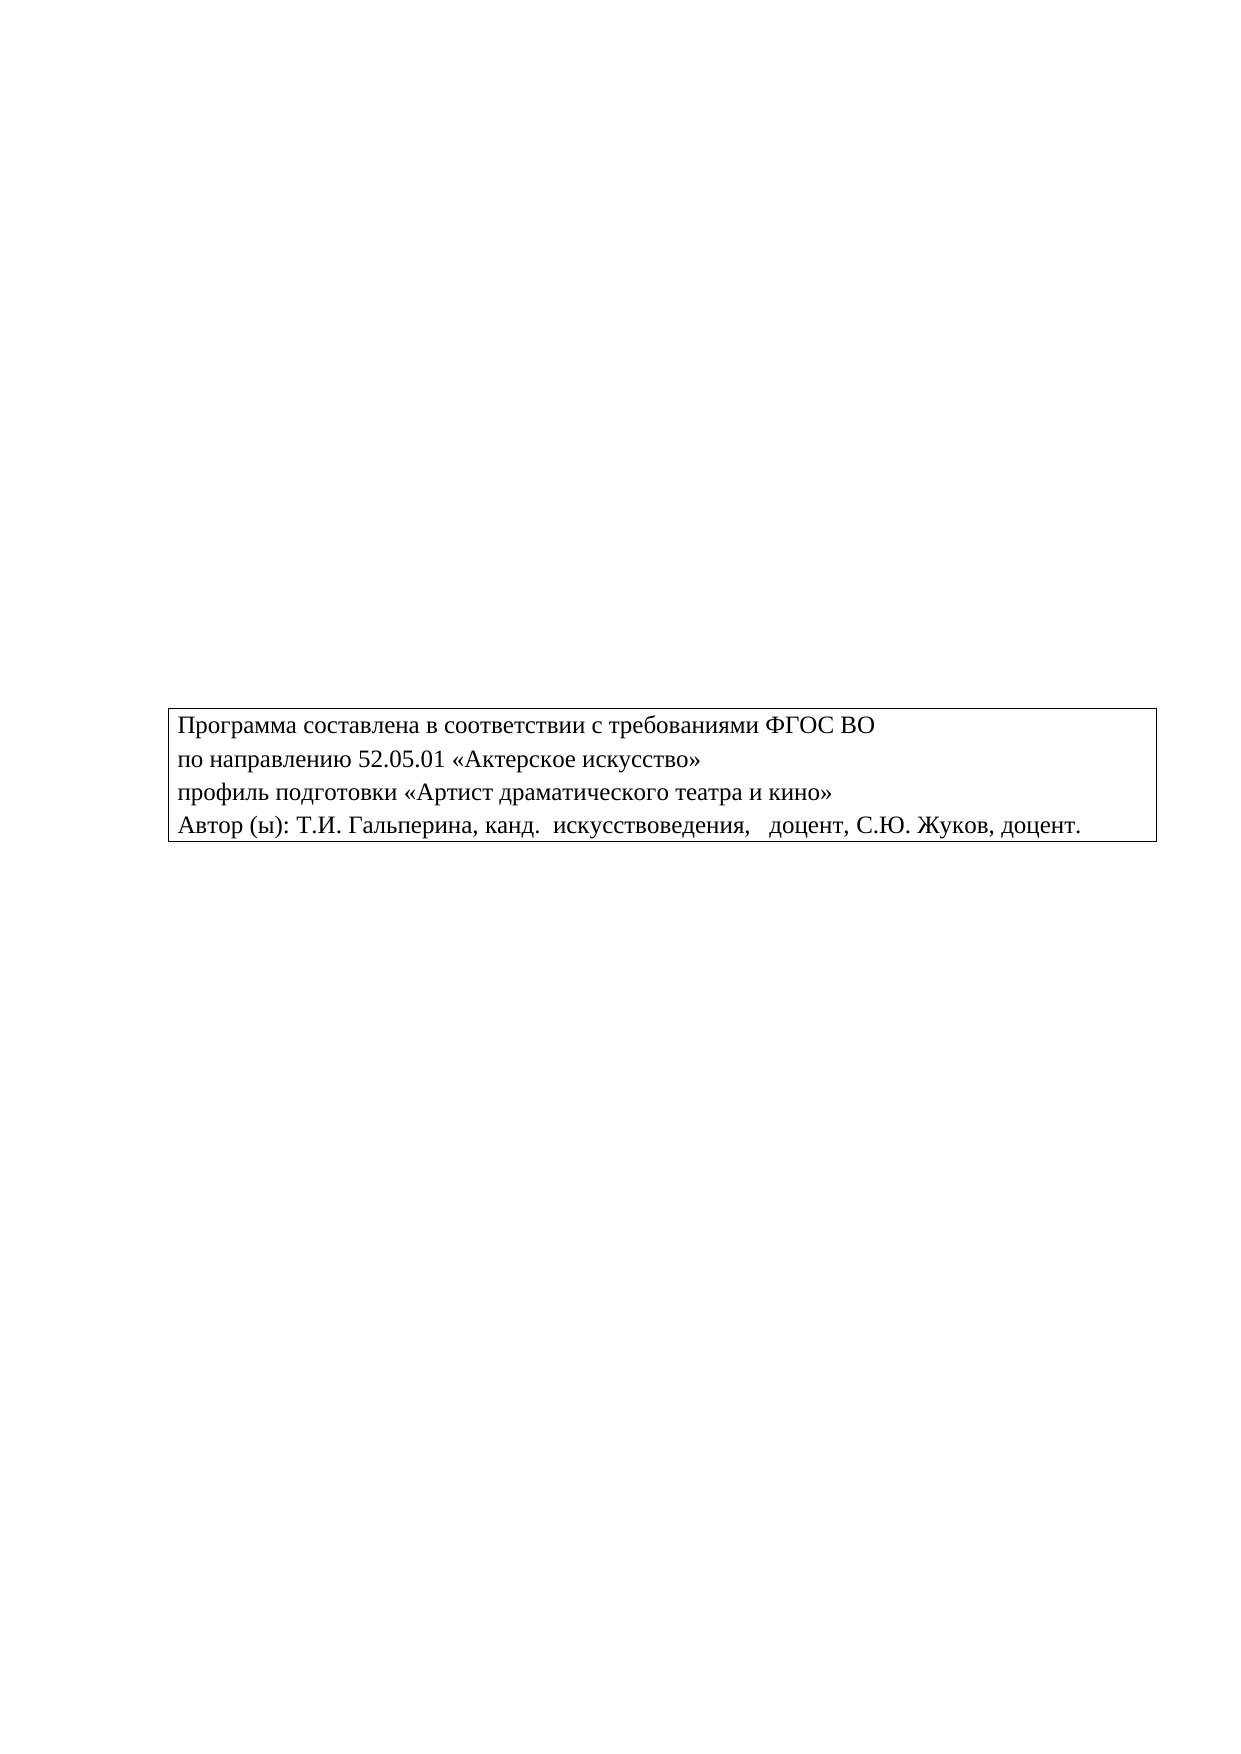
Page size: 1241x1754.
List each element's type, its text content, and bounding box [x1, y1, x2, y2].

text профиль подготовки «Артист драматического театра и кино» [169, 773, 1156, 805]
text по направлению 52.05.01 «Актерское искусство» [169, 741, 1156, 772]
text Программа составлена в соответствии с требованиями ФГОС ВО [169, 709, 1156, 739]
text Автор (ы): Т.И. Гальперина, канд. искусствоведения, доцент, С.Ю. Жуков, доцент. [169, 807, 1156, 841]
